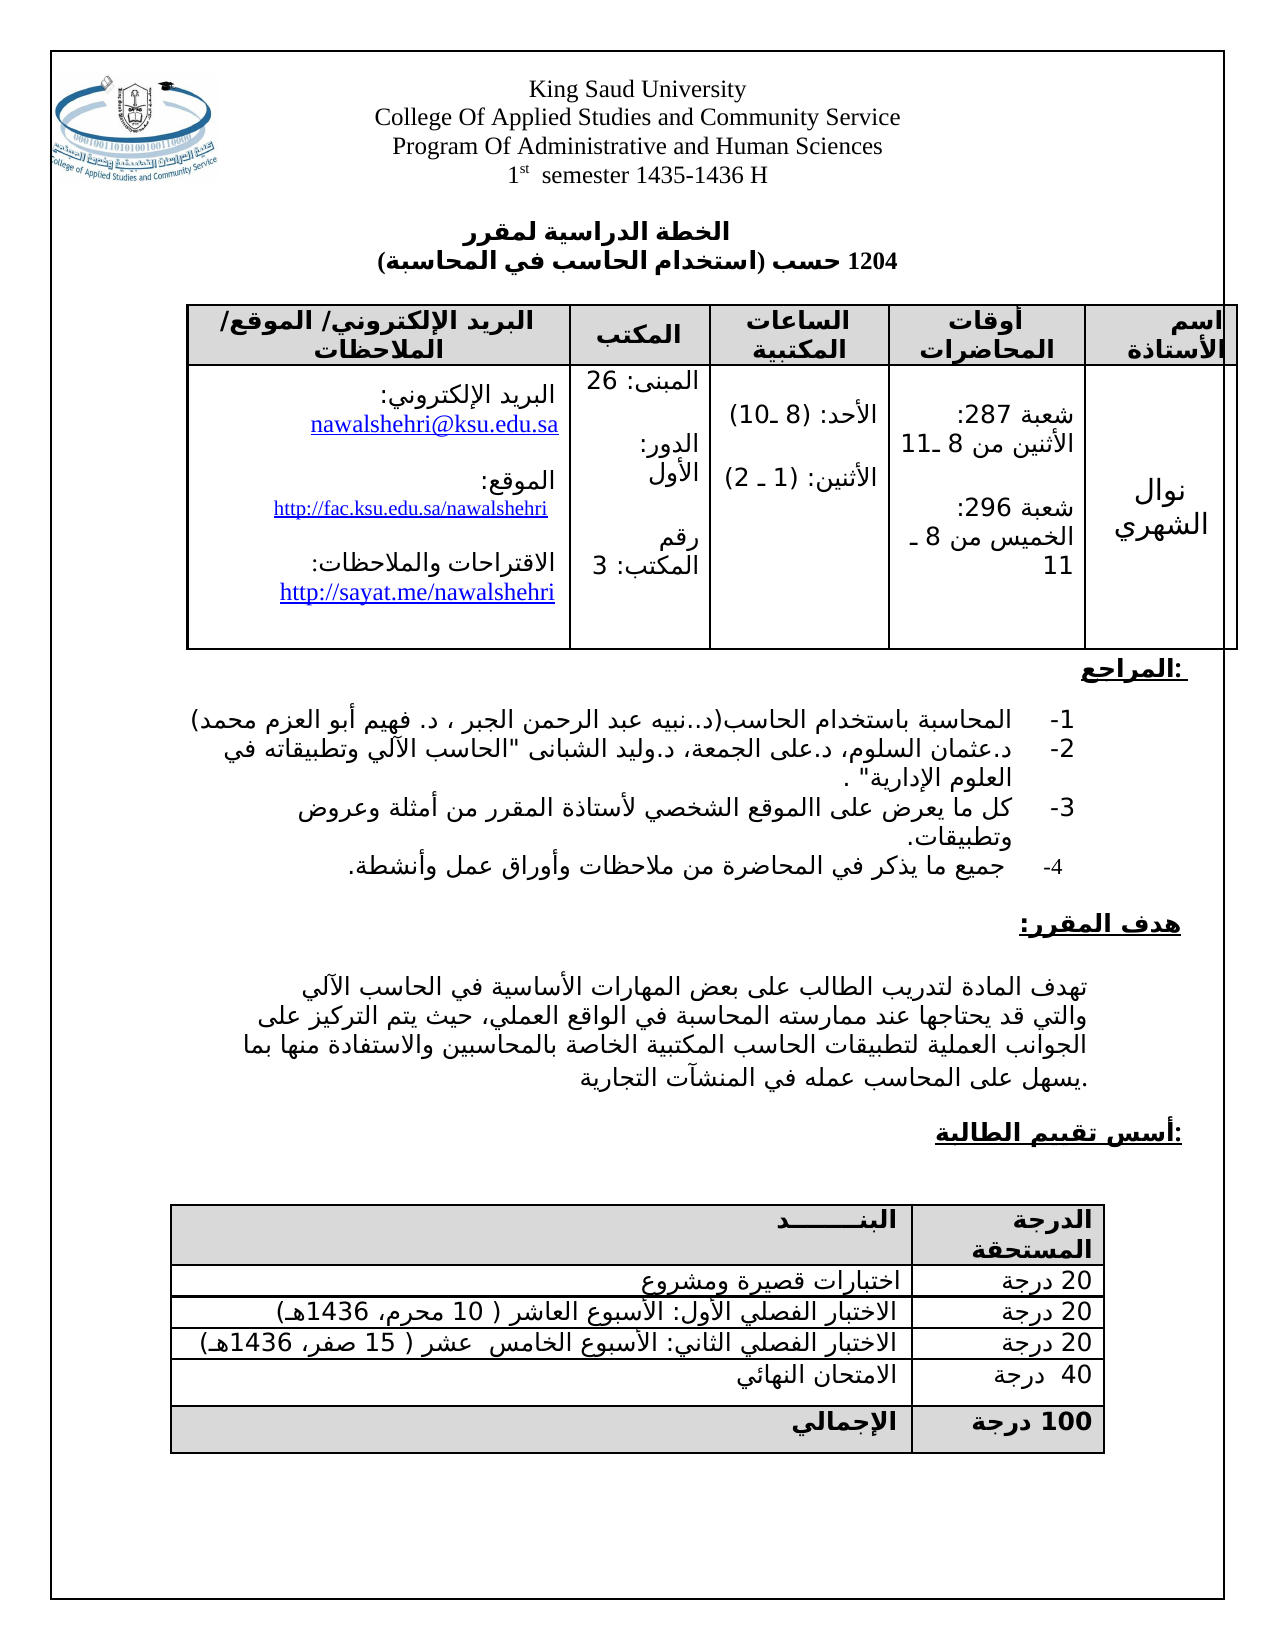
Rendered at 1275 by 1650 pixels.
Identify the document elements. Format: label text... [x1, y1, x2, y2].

table_header المكتب [571, 306, 709, 364]
list المحاسبة باستخدام الحاسب(د..نبيه عبد الرحمن الجبر ، د. فهيم أبو العزم محمد) [187, 705, 1050, 734]
table_cell المبنى: 26 الدور: الأول رقم المكتب: 3 [571, 366, 709, 648]
table_cell الإجمالي [172, 1407, 911, 1452]
table_header الساعات المكتبية [711, 306, 888, 364]
table_header أوقات المحاضرات [890, 306, 1084, 364]
text هدف المقرر: [187, 909, 1181, 938]
table_cell الاختبار الفصلي الثاني: الأسبوع الخامس عشر ( 15 صفر، 1436هـ) [172, 1329, 911, 1358]
text تهدف المادة لتدريب الطالب على بعض المهارات الأساسية في الحاسب الآلي والتي قد يحتاجها عند ممارسته المحاسبة في الواقع العملي، حيث يتم التركيز على الجوانب العملية لتطبيقات الحاسب المكتبية الخاصة بالمحاسبين والاستفادة منها بما يسهل على المحاسب عمله في المنشآت التجارية. [217, 972, 1087, 1094]
text أسس تقييم الطالبة: [217, 1115, 1181, 1149]
list كل ما يعرض على االموقع الشخصي لأستاذة المقرر من أمثلة وعروض وتطبيقات. [187, 793, 1050, 851]
table_cell 20 درجة [913, 1298, 1103, 1327]
table_cell نوال الشهري [1086, 366, 1223, 648]
table_cell شعبة 287: الأثنين من 8 ـ11 شعبة 296: الخميس من 8 ـ11 [890, 366, 1084, 648]
text المراجع: [217, 650, 1181, 684]
table_cell الاختبار الفصلي الأول: الأسبوع العاشر ( 10 محرم، 1436هـ) [172, 1298, 911, 1327]
table_cell البريد الإلكتروني: nawalshehri@ksu.edu.sa الموقع: http://fac.ksu.edu.sa/nawalshehri الاقتراحات والملاحظات: http://sayat.me/nawalshehri [189, 366, 569, 648]
table_cell الامتحان النهائي [172, 1360, 911, 1405]
table_cell 20 درجة [913, 1329, 1103, 1358]
table_header الدرجة المستحقة [913, 1206, 1103, 1264]
list د.عثمان السلوم، د.على الجمعة، د.وليد الشبانى "الحاسب الآلي وتطبيقاته في العلوم الإدارية" . [187, 734, 1050, 793]
table_cell الأحد: (8 ـ10) الأثنين: (1 ـ 2) [711, 366, 888, 648]
table_cell 100 درجة [913, 1407, 1103, 1452]
table_header البريد الإلكتروني/ الموقع/ الملاحظات [189, 306, 569, 364]
table_cell 20 درجة [913, 1266, 1103, 1295]
table_header اسم الأستاذة [1086, 306, 1223, 364]
table_header البنــــــــد [172, 1206, 911, 1264]
table_cell 40 درجة [913, 1360, 1103, 1405]
table_cell اختبارات قصيرة ومشروع [172, 1266, 911, 1295]
picture [52, 73, 220, 183]
text الخطة الدراسية لمقرر 1204 حسب (استخدام الحاسب في المحاسبة) [187, 217, 1087, 275]
list جميع ما يذكر في المحاضرة من ملاحظات وأوراق عمل وأنشطة. [187, 851, 1043, 880]
